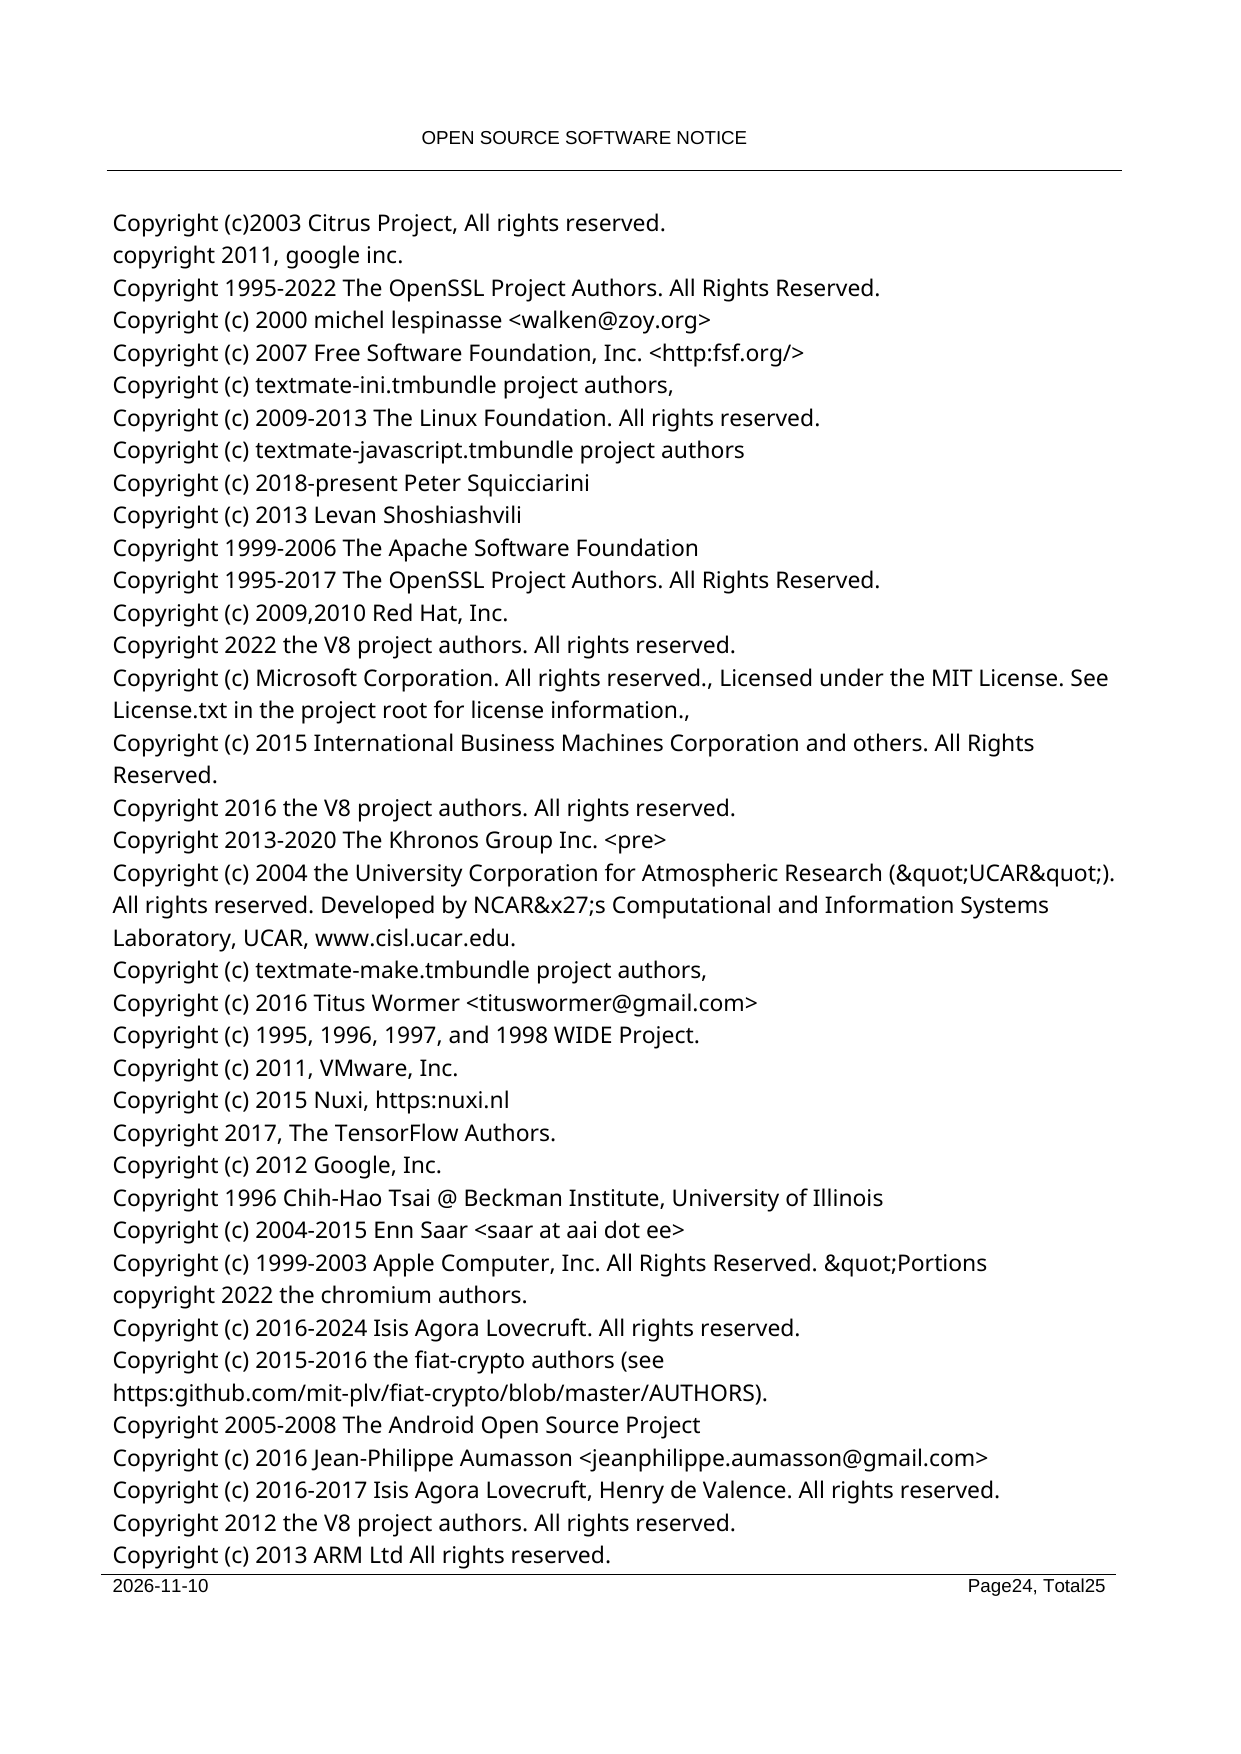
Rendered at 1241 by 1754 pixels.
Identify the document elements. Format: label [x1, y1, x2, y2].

text [112, 206, 1128, 1571]
